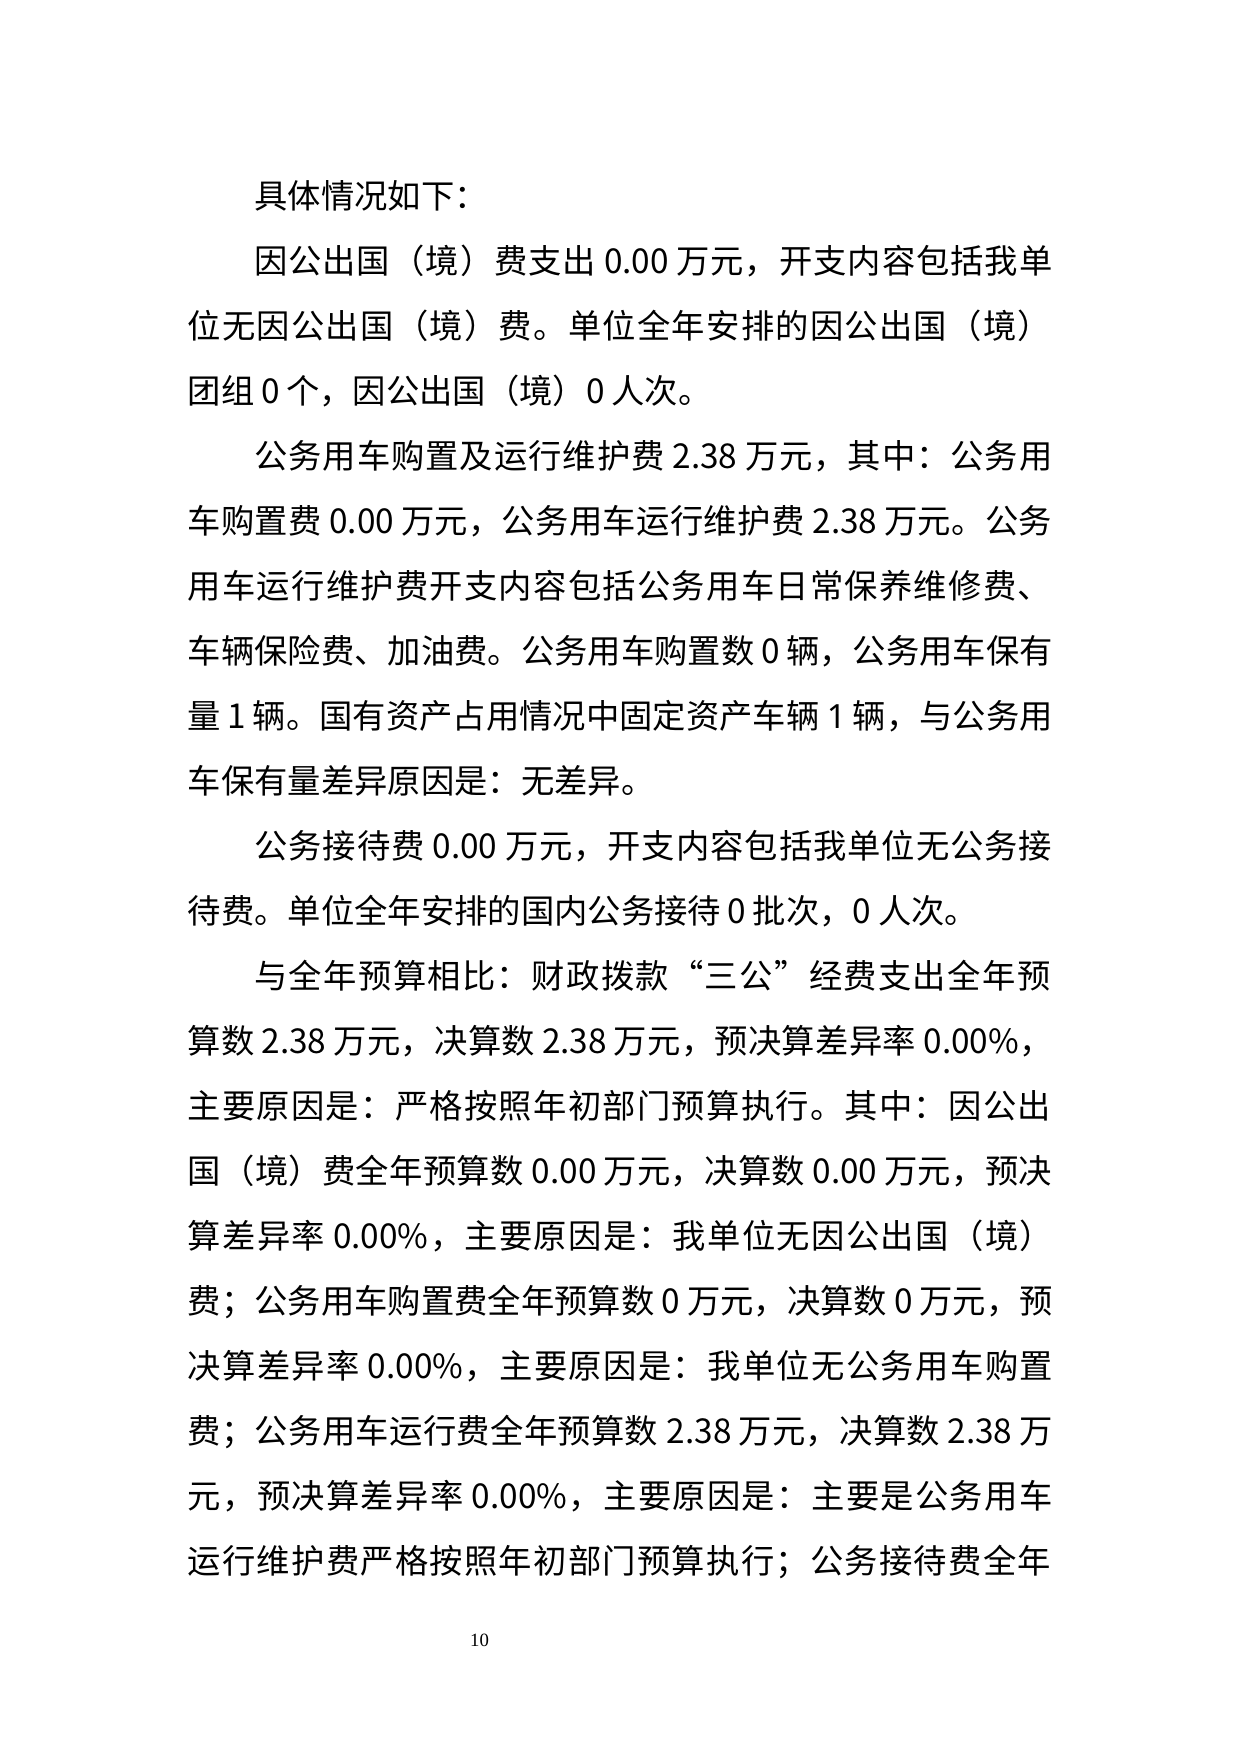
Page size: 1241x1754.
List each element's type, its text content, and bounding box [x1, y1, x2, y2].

text 公务用车购置及运行维护费2.38万元，其中：公务用车购置费0.00万元，公务用车运行维护费2.38万元。公务用车运行维护费开支内容包括公务用车日常保养维修费、车辆保险费、加油费。公务用车购置数0辆，公务用车保有量1辆。国有资产占用情况中固定资产车辆1辆，与公务用车保有量差异原因是：无差异。 [187, 422, 1053, 812]
text 具体情况如下： [187, 162, 1053, 227]
text 因公出国（境）费支出0.00万元，开支内容包括我单位无因公出国（境）费。单位全年安排的因公出国（境）团组0个，因公出国（境）0人次。 [187, 227, 1053, 422]
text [187, 942, 1053, 1592]
text 公务接待费0.00万元，开支内容包括我单位无公务接待费。单位全年安排的国内公务接待0批次，0人次。 [187, 812, 1053, 942]
